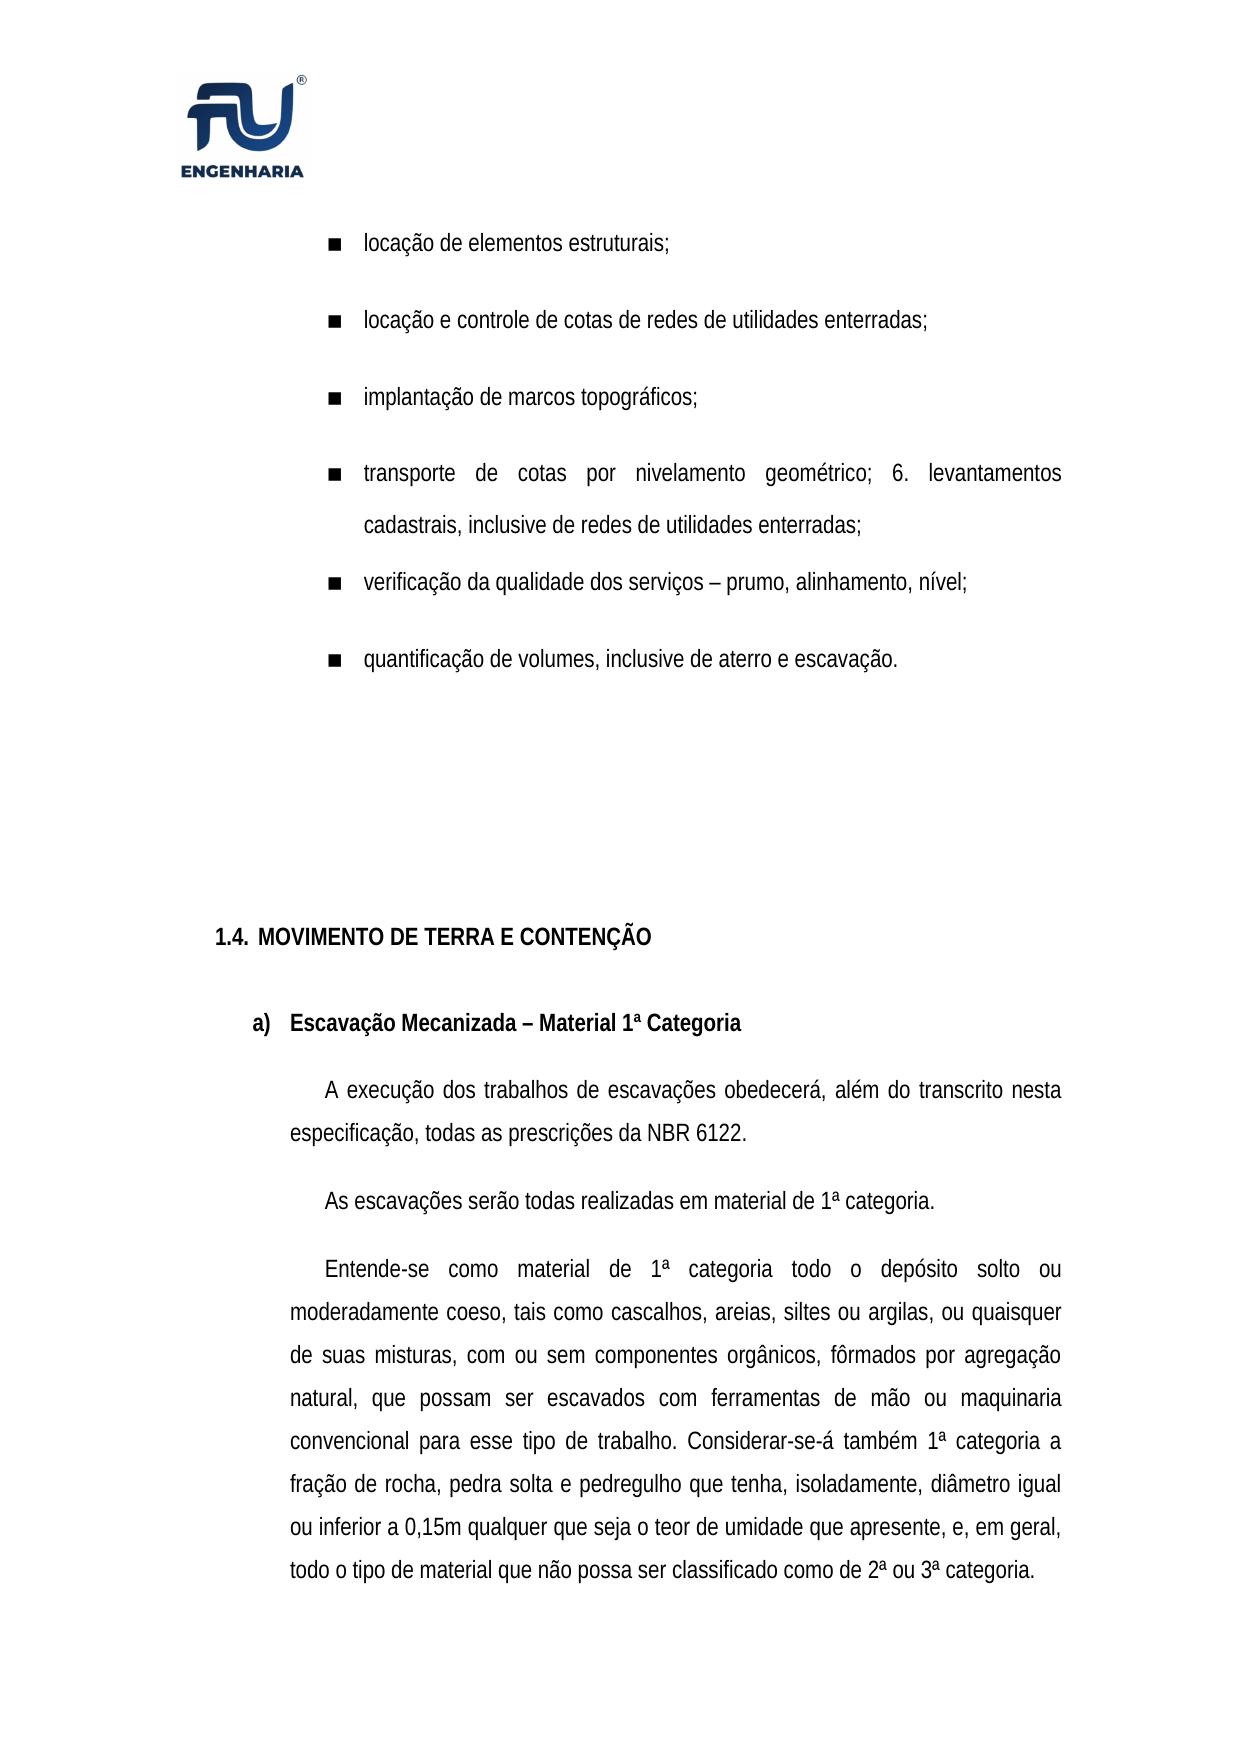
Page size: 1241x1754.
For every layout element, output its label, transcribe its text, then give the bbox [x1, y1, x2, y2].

list transporte de cotas por nivelamento geométrico; 6. levantamentos cadastrais, inclusive de redes de utilidades enterradas; [326, 445, 1063, 539]
text As escavações serão todas realizadas em material de 1ª categoria. [290, 1186, 1063, 1215]
text Entende-se como material de 1ª categoria todo o depósito solto ou moderadamente coeso, tais como cascalhos, areias, siltes ou argilas, ou quaisquer de suas misturas, com ou sem componentes orgânicos, fôrmados por agregação natural, que possam ser escavados com ferramentas de mão ou maquinaria convencional para esse tipo de trabalho. Considerar-se-á também 1ª categoria a fração de rocha, pedra solta e pedregulho que tenha, isoladamente, diâmetro igual ou inferior a 0,15m qualquer que seja o teor de umidade que apresente, e, em geral, todo o tipo de material que não possa ser classificado como de 2ª ou 3ª categoria. [290, 1254, 1063, 1583]
list implantação de marcos topográficos; [326, 368, 1063, 419]
list MOVIMENTO DE TERRA E CONTENÇÃO [215, 922, 1063, 950]
picture [177, 73, 311, 179]
list Escavação Mecanizada – Material 1ª Categoria [252, 1007, 1063, 1036]
text A execução dos trabalhos de escavações obedecerá, além do transcrito nesta especificação, todas as prescrições da NBR 6122. [290, 1075, 1063, 1147]
list locação e controle de cotas de redes de utilidades enterradas; [326, 291, 1063, 342]
list verificação da qualidade dos serviços – prumo, alinhamento, nível; [326, 553, 1063, 604]
list quantificação de volumes, inclusive de aterro e escavação. [326, 630, 1063, 681]
list locação de elementos estruturais; [326, 214, 1063, 266]
